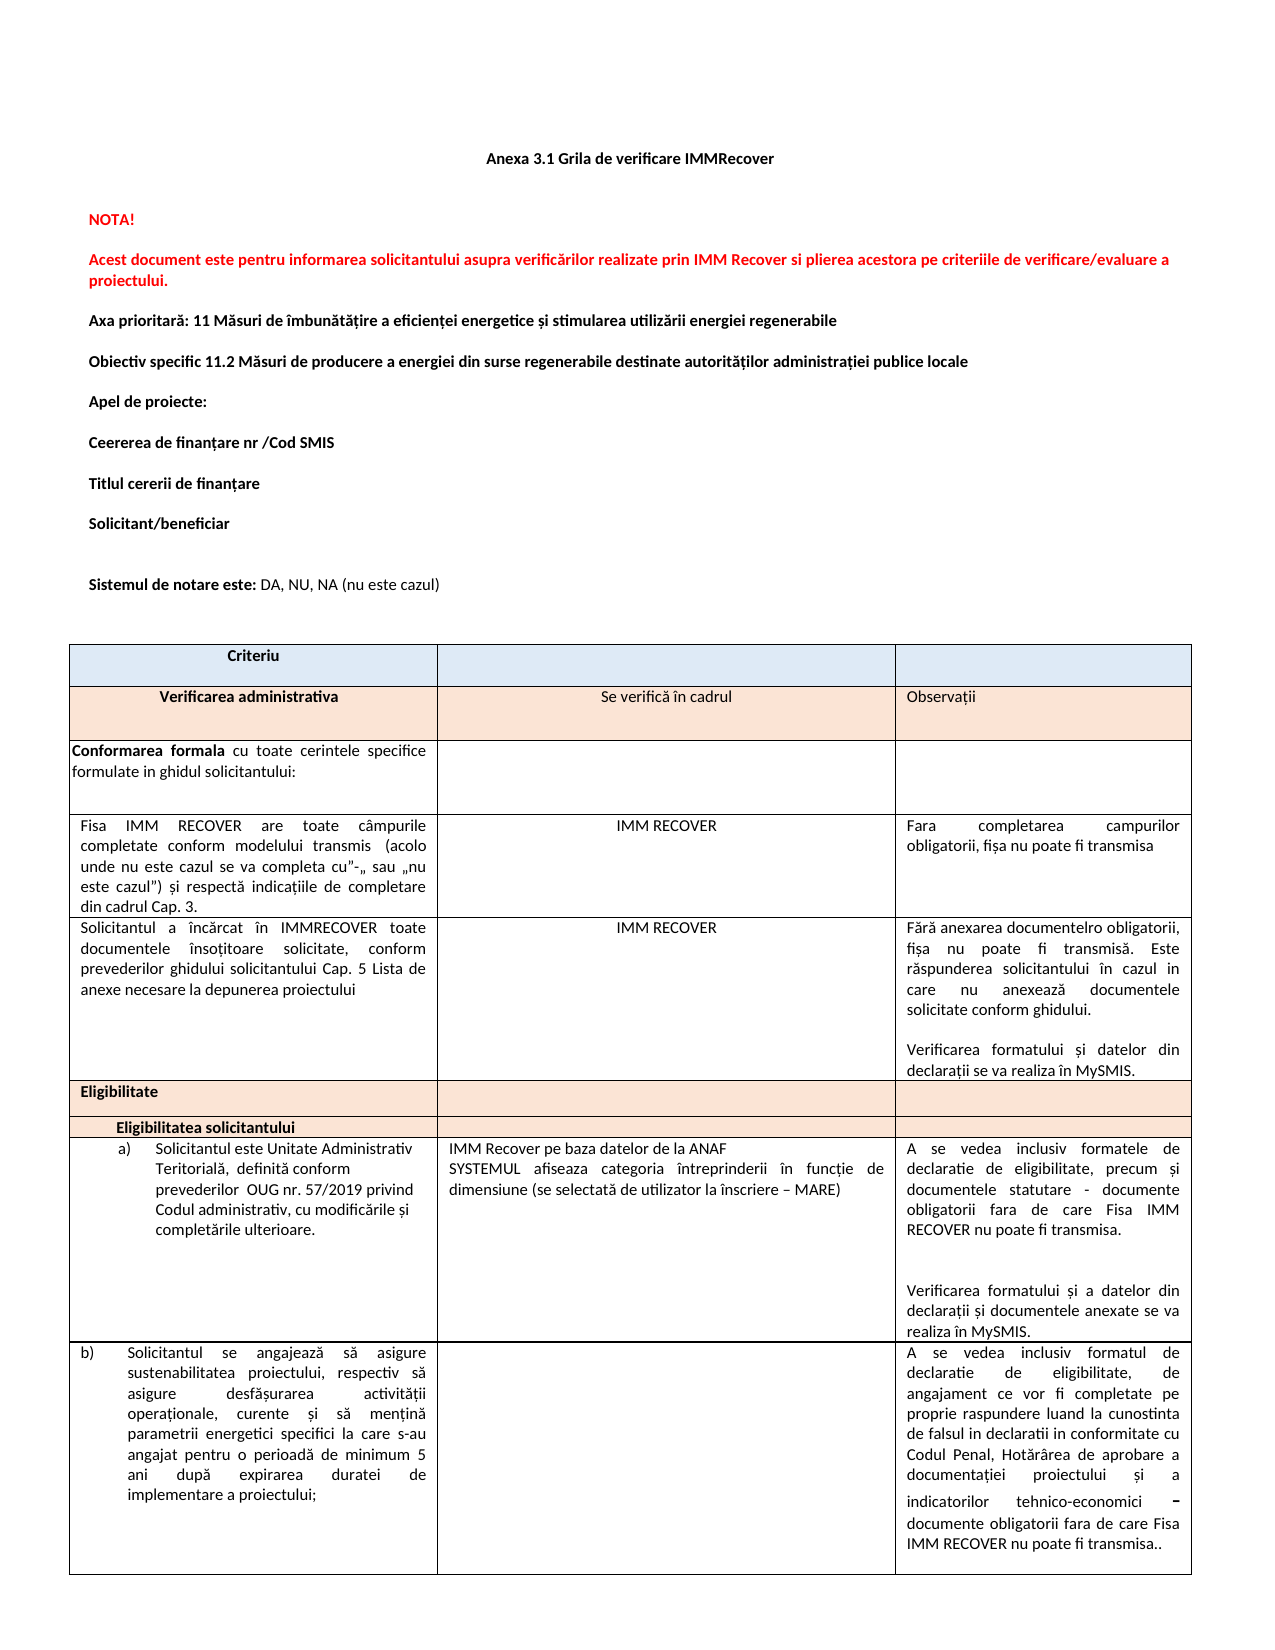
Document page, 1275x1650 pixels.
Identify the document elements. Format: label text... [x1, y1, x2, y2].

table_cell Conformarea formala cu toate cerintele specifice formulate in ghidul solicitantului: [70, 741, 437, 814]
text Anexa 3.1 Grila de verificare IMMRecover [89, 148, 1172, 168]
table_header [438, 645, 895, 686]
table_header Criteriu [70, 645, 437, 686]
table_cell [438, 741, 895, 814]
table_cell IMM RECOVER [438, 918, 895, 1080]
text Ceererea de finanțare nr /Cod SMIS [89, 432, 1172, 453]
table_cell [896, 1343, 1191, 1574]
table_cell A se vedea inclusiv formatele de declaratie de eligibilitate, precum și documentele statutare - documente obligatorii fara de care Fisa IMM RECOVER nu poate fi transmisa. Verificarea formatului și a datelor din declarații și documentele anexate se va realiza în MySMIS. [896, 1138, 1191, 1341]
text Sistemul de notare este: DA, NU, NA (nu este cazul) [89, 574, 1172, 595]
table_cell Observații [896, 687, 1191, 740]
text Acest document este pentru informarea solicitantului asupra verificărilor realizate prin IMM Recover si plierea acestora pe criteriile de verificare/evaluare a proiectului. [89, 249, 1172, 290]
text NOTA! [89, 209, 1172, 229]
table_cell [896, 1081, 1191, 1116]
table_cell Solicitantul a încărcat în IMMRECOVER toate documentele însoțitoare solicitate, conform prevederilor ghidului solicitantului Cap. 5 Lista de anexe necesare la depunerea proiectului [70, 918, 437, 1080]
table_cell IMM Recover pe baza datelor de la ANAF SYSTEMUL afiseaza categoria întreprinderii în funcție de dimensiune (se selectată de utilizator la înscriere – MARE) [438, 1138, 895, 1341]
text Solicitant/beneficiar [89, 513, 1172, 534]
table_cell Fără anexarea documentelro obligatorii, fișa nu poate fi transmisă. Este răspunderea solicitantului în cazul in care nu anexează documentele solicitate conform ghidului. Verificarea formatului și datelor din declarații se va realiza în MySMIS. [896, 918, 1191, 1080]
table_cell [438, 1343, 895, 1574]
table_cell Eligibilitatea solicitantului [70, 1117, 437, 1137]
table_header [896, 645, 1191, 686]
table_cell Fisa IMM RECOVER are toate câmpurile completate conform modelului transmis (acolo unde nu este cazul se va completa cu”-„ sau „nu este cazul”) și respectă indicațiile de completare din cadrul Cap. 3. [70, 815, 437, 917]
text Titlul cererii de finanțare [89, 473, 1172, 493]
table_cell Solicitantul este Unitate Administrativ Teritorială, definită conform prevederilor OUG nr. 57/2019 privind Codul administrativ, cu modificările și completările ulterioare. [70, 1138, 437, 1341]
table_cell [438, 1117, 895, 1137]
table_cell Se verifică în cadrul [438, 687, 895, 740]
text Apel de proiecte: [89, 392, 1172, 412]
table_cell Eligibilitate [70, 1081, 437, 1116]
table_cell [70, 1343, 437, 1574]
table_cell [896, 1117, 1191, 1137]
table_cell [896, 741, 1191, 814]
table_cell Fara completarea campurilor obligatorii, fișa nu poate fi transmisa [896, 815, 1191, 917]
table_cell [438, 1081, 895, 1116]
table_cell Verificarea administrativa [70, 687, 437, 740]
table_cell IMM RECOVER [438, 815, 895, 917]
text Axa prioritară: 11 Măsuri de îmbunătățire a eficienței energetice și stimularea utilizării energiei regenerabile [89, 310, 1172, 331]
text Obiectiv specific 11.2 Măsuri de producere a energiei din surse regenerabile destinate autorităților administrației publice locale [89, 351, 1172, 371]
